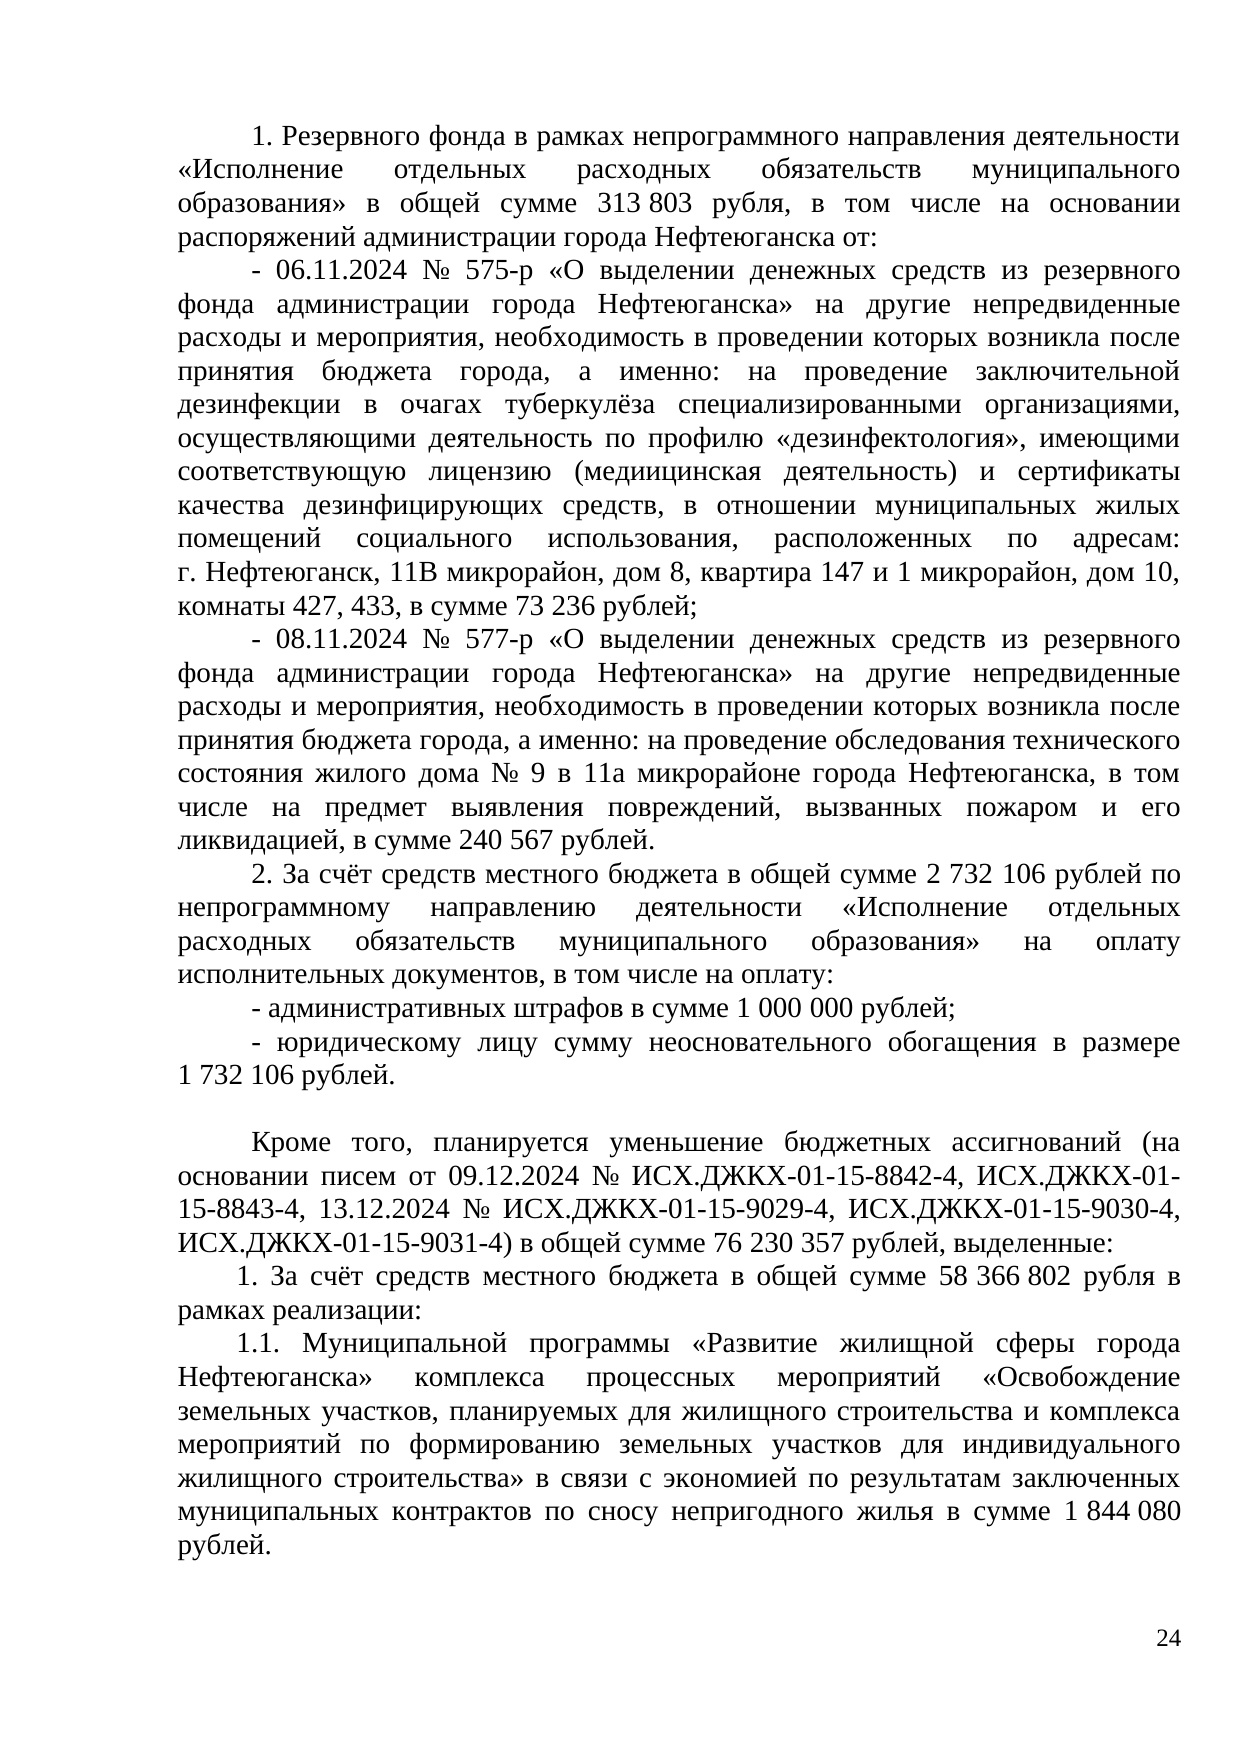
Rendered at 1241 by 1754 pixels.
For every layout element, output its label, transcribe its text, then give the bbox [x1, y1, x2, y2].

text 1.1. Муниципальной программы «Развитие жилищной сферы города Нефтеюганска» комплекса процессных мероприятий «Освобождение земельных участков, планируемых для жилищного строительства и комплекса мероприятий по формированию земельных участков для индивидуального жилищного строительства» в связи с экономией по результатам заключенных муниципальных контрактов по сносу непригодного жилья в сумме 1 844 080 рублей. [177, 1326, 1181, 1560]
text Кроме того, планируется уменьшение бюджетных ассигнований (на основании писем от 09.12.2024 № ИСХ.ДЖКХ-01-15-8842-4, ИСХ.ДЖКХ-01-15-8843-4, 13.12.2024 № ИСХ.ДЖКХ-01-15-9029-4, ИСХ.ДЖКХ-01-15-9030-4, ИСХ.ДЖКХ-01-15-9031-4) в общей сумме 76 230 357 рублей, выделенные: [177, 1124, 1181, 1258]
text - юридическому лицу сумму неосновательного обогащения в размере 1 732 106 рублей. [177, 1024, 1181, 1091]
text - 08.11.2024 № 577-р «О выделении денежных средств из резервного фонда администрации города Нефтеюганска» на другие непредвиденные расходы и мероприятия, необходимость в проведении которых возникла после принятия бюджета города, а именно: на проведение обследования технического состояния жилого дома № 9 в 11а микрорайоне города Нефтеюганска, в том числе на предмет выявления повреждений, вызванных пожаром и его ликвидацией, в сумме 240 567 рублей. [177, 621, 1181, 856]
text - административных штрафов в сумме 1 000 000 рублей; [177, 990, 1181, 1024]
text 1. Резервного фонда в рамках непрограммного направления деятельности «Исполнение отдельных расходных обязательств муниципального образования» в общей сумме 313 803 рубля, в том числе на основании распоряжений администрации города Нефтеюганска от: [177, 118, 1181, 252]
text 1. За счёт средств местного бюджета в общей сумме 58 366 802 рубля в рамках реализации: [177, 1258, 1181, 1326]
text 2. За счёт средств местного бюджета в общей сумме 2 732 106 рублей по непрограммному направлению деятельности «Исполнение отдельных расходных обязательств муниципального образования» на оплату исполнительных документов, в том числе на оплату: [177, 856, 1181, 990]
text - 06.11.2024 № 575-р «О выделении денежных средств из резервного фонда администрации города Нефтеюганска» на другие непредвиденные расходы и мероприятия, необходимость в проведении которых возникла после принятия бюджета города, а именно: на проведение заключительной дезинфекции в очагах туберкулёза специализированными организациями, осуществляющими деятельность по профилю «дезинфектология», имеющими соответствующую лицензию (медиицинская деятельность) и сертификаты качества дезинфицирующих средств, в отношении муниципальных жилых помещений социального использования, расположенных по адресам: г. Нефтеюганск, 11В микрорайон, дом 8, квартира 147 и 1 микрорайон, дом 10, комнаты 427, 433, в сумме 73 236 рублей; [177, 252, 1181, 621]
